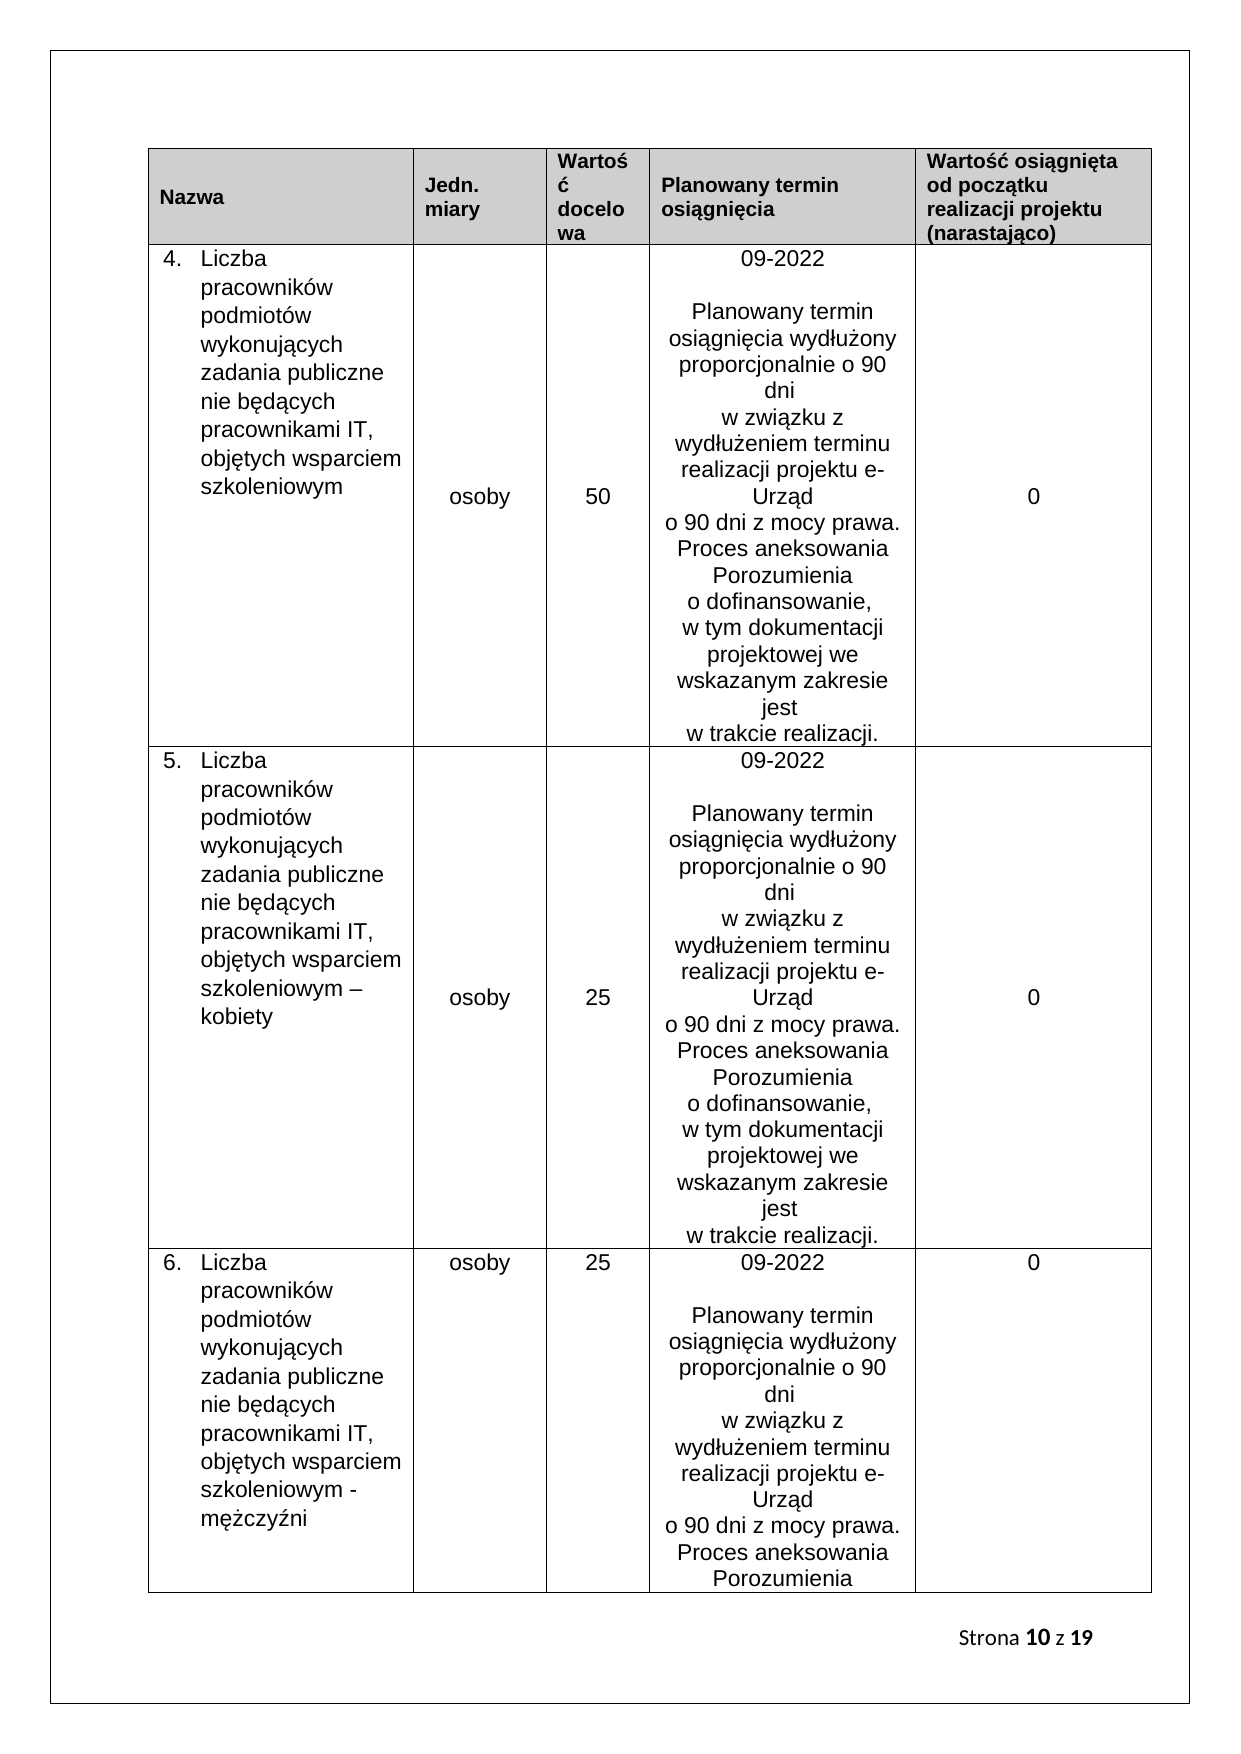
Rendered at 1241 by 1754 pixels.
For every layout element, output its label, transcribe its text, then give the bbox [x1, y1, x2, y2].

table_cell Liczba pracowników podmiotów wykonujących zadania publiczne nie będących pracownikami IT, objętych wsparciem szkoleniowym [149, 245, 413, 746]
table_cell osoby [414, 1249, 546, 1592]
table_header Planowany termin osiągnięcia [650, 149, 915, 244]
table_cell 0 [916, 747, 1151, 1248]
table_cell osoby [414, 245, 546, 746]
table_cell 25 [547, 1249, 649, 1592]
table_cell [149, 1249, 413, 1592]
table_header Nazwa [149, 149, 413, 244]
table_header Wartość osiągnięta od początku realizacji projektu (narastająco) [916, 149, 1151, 244]
table_cell Liczba pracowników podmiotów wykonujących zadania publiczne nie będących pracownikami IT, objętych wsparciem szkoleniowym – kobiety [149, 747, 413, 1248]
table_cell 0 [916, 1249, 1151, 1592]
table_cell osoby [414, 747, 546, 1248]
table_cell 25 [547, 747, 649, 1248]
table_cell 50 [547, 245, 649, 746]
table_cell 0 [916, 245, 1151, 746]
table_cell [650, 245, 915, 746]
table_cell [650, 1249, 915, 1592]
table_header Wartość docelowa [547, 149, 649, 244]
table_header Jedn. miary [414, 149, 546, 244]
